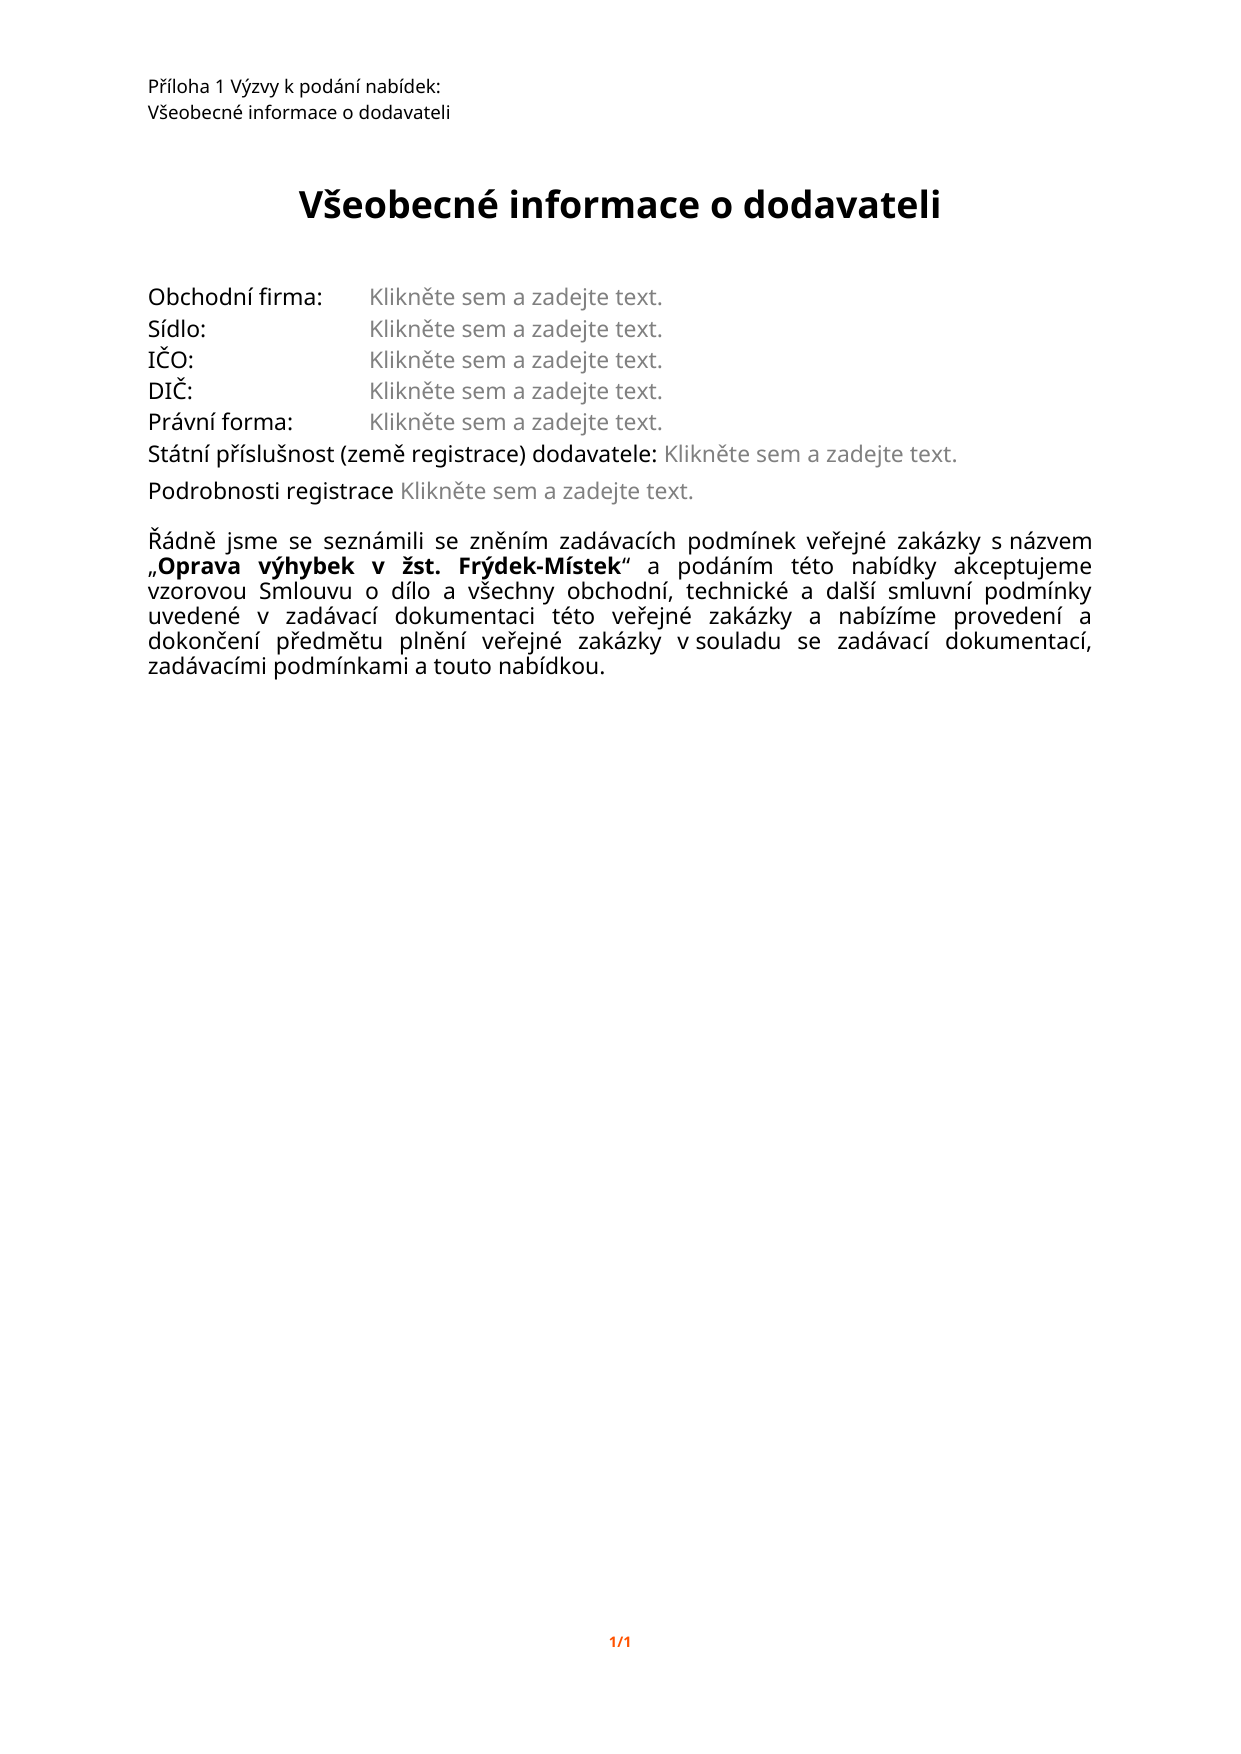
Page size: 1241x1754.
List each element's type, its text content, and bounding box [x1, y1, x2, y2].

text Státní příslušnost (země registrace) dodavatele: [148, 442, 1093, 467]
text Řádně jsme se seznámili se zněním zadávacích podmínek veřejné zakázky s názvem „Oprava výhybek v žst. Frýdek-Místek“ a podáním této nabídky akceptujeme vzorovou Smlouvu o dílo a všechny obchodní, technické a další smluvní podmínky uvedené v zadávací dokumentaci této veřejné zakázky a nabízíme provedení a dokončení předmětu plnění veřejné zakázky v souladu se zadávací dokumentací, zadávacími podmínkami a touto nabídkou. [148, 529, 1093, 679]
text IČO: [148, 348, 1093, 373]
text DIČ: [148, 379, 1093, 404]
text Podrobnosti registrace [148, 479, 1093, 504]
text Sídlo: [148, 317, 1093, 342]
title Všeobecné informace o dodavateli [148, 178, 1093, 229]
text Právní forma: [148, 411, 1093, 436]
text Obchodní firma: [148, 286, 1093, 311]
